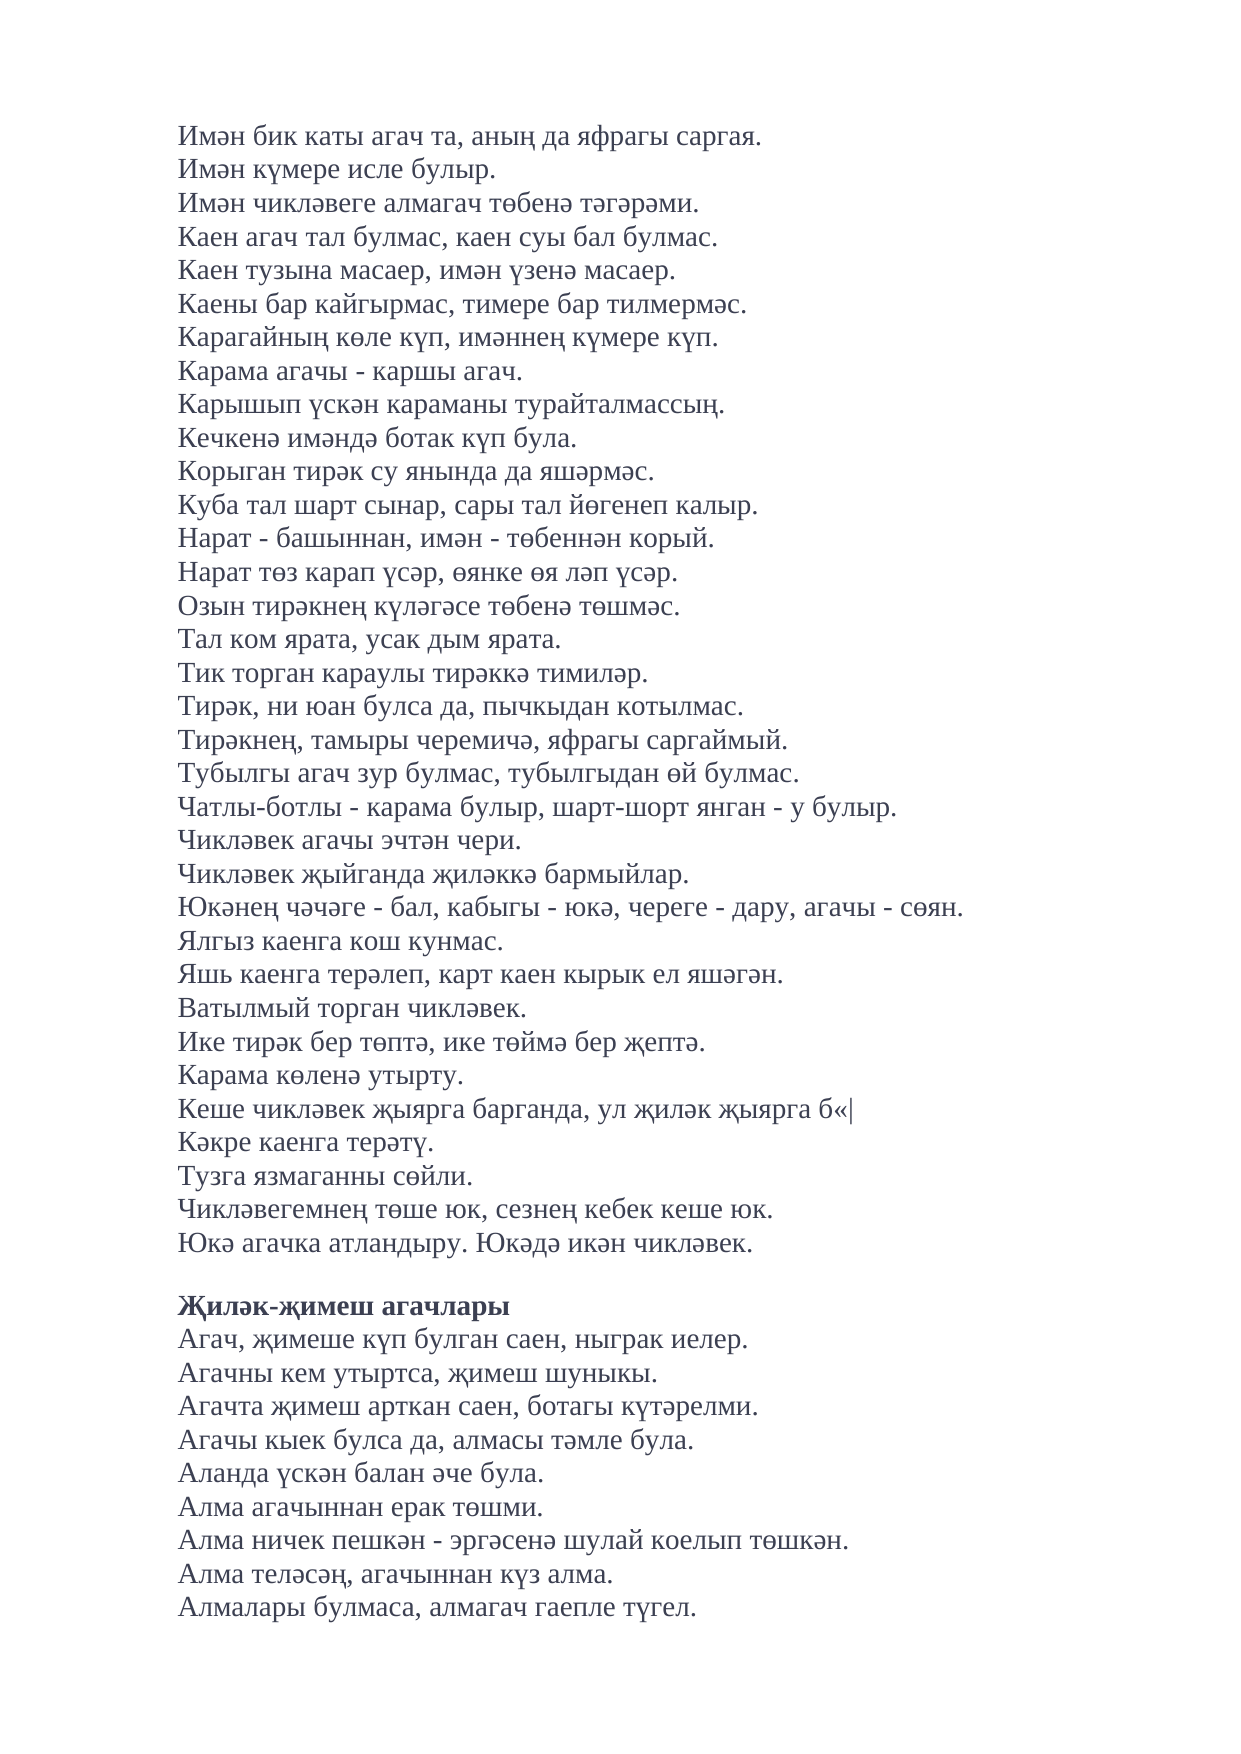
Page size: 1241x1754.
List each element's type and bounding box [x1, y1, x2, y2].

text [177, 118, 1152, 1258]
text [177, 1288, 1152, 1623]
